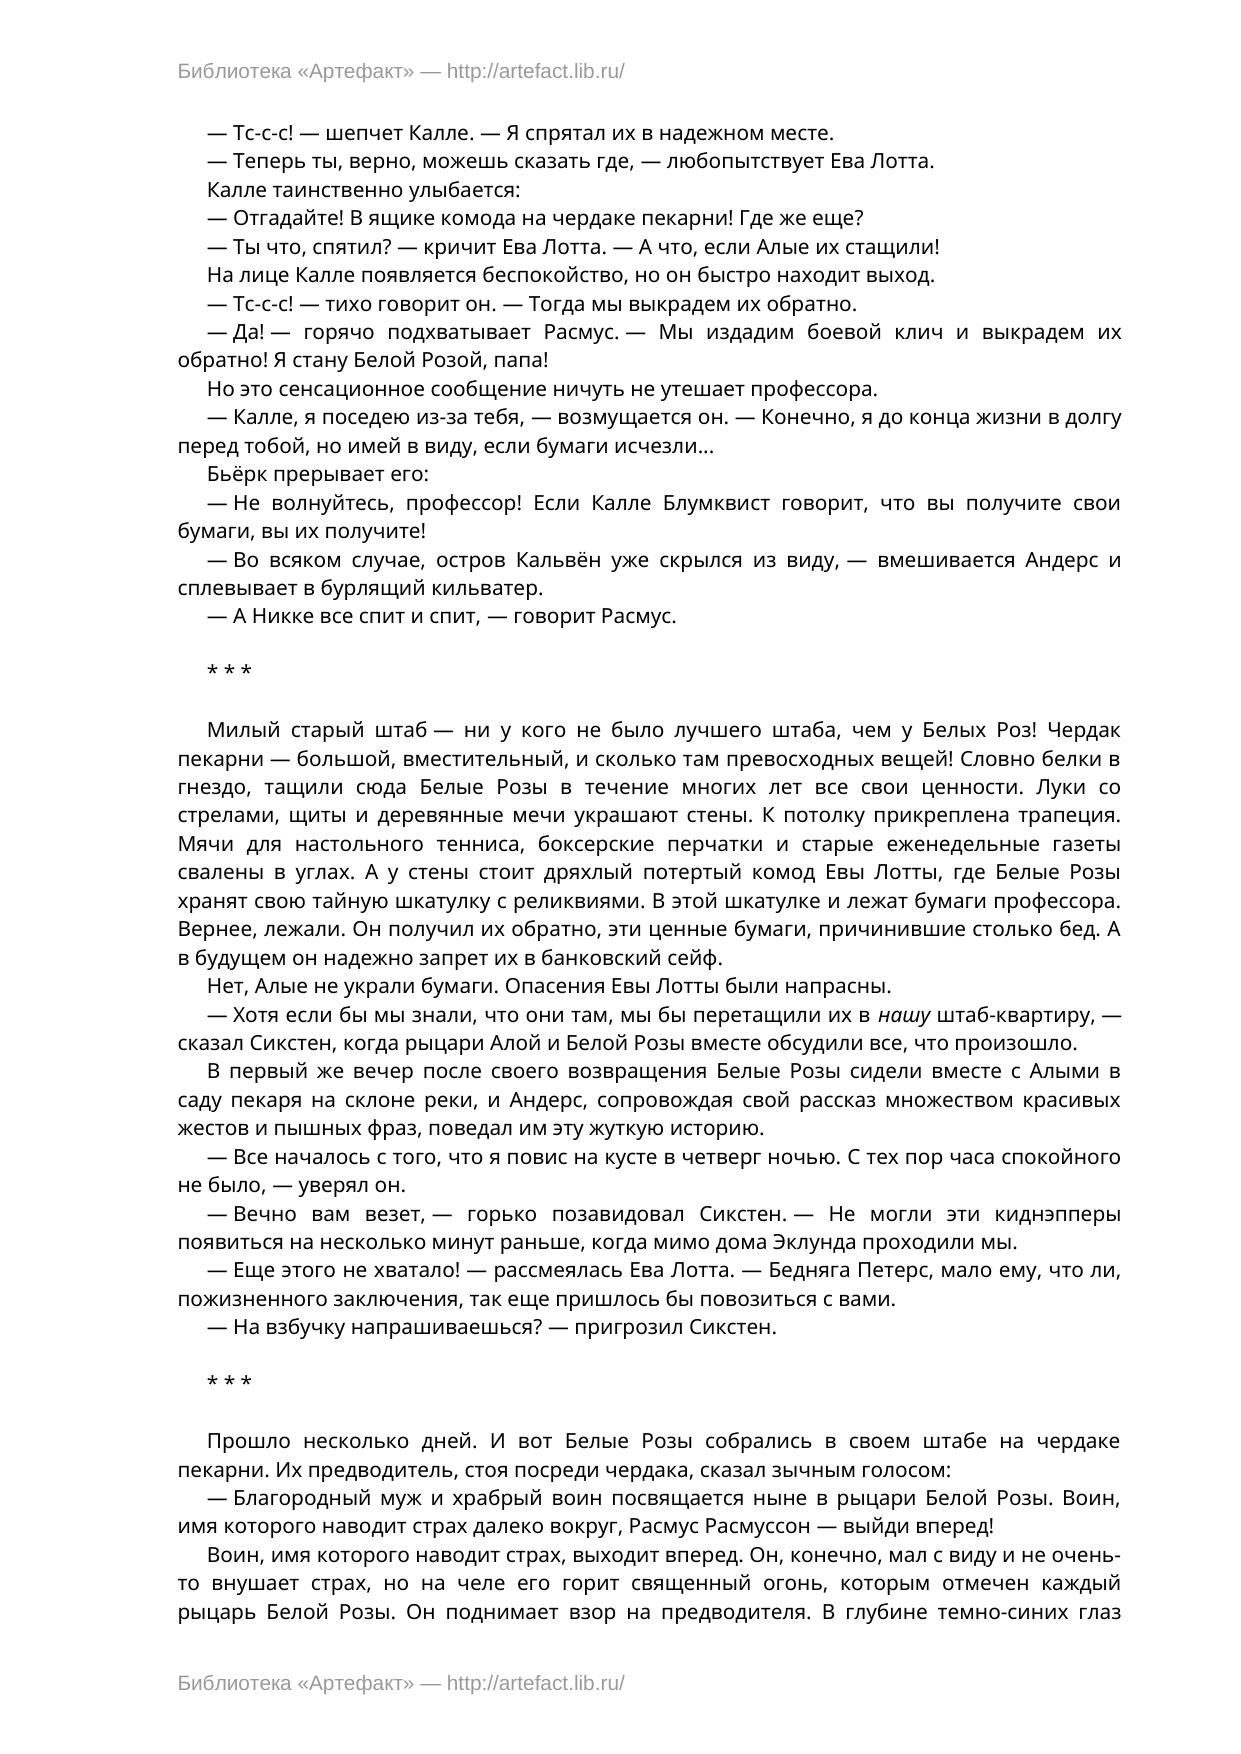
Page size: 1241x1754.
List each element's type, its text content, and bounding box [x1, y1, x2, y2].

text — Теперь ты, верно, можешь сказать где, — любопытствует Ева Лотта. [177, 147, 1122, 175]
text Милый старый штаб — ни у кого не было лучшего штаба, чем у Белых Роз! Чердак пекарни — большой, вместительный, и сколько там превосходных вещей! Словно белки в гнездо, тащили сюда Белые Розы в течение многих лет все свои ценности. Луки со стрелами, щиты и деревянные мечи украшают стены. К потолку прикреплена трапеция. Мячи для настольного тенниса, боксерские перчатки и старые еженедельные газеты свалены в углах. А у стены стоит дряхлый потертый комод Евы Лотты, где Белые Розы хранят свою тайную шкатулку с реликвиями. В этой шкатулке и лежат бумаги профессора. Вернее, лежали. Он получил их обратно, эти ценные бумаги, причинившие столько бед. А в будущем он надежно запрет их в банковский сейф. [177, 715, 1122, 971]
text — Вечно вам везет, — горько позавидовал Сикстен. — Не могли эти киднэпперы появиться на несколько минут раньше, когда мимо дома Эклунда проходили мы. [177, 1199, 1122, 1256]
text — Все началось с того, что я повис на кусте в четверг ночью. С тех пор часа спокойного не было, — уверял он. [177, 1142, 1122, 1199]
text Бьёрк прерывает его: [177, 459, 1122, 488]
text — Хотя если бы мы знали, что они там, мы бы перетащили их в нашу штаб-квартиру, — сказал Сикстен, когда рыцари Алой и Белой Розы вместе обсудили все, что произошло. [177, 1000, 1122, 1057]
text — А Никке все спит и спит, — говорит Расмус. [177, 602, 1122, 630]
text На лице Калле появляется беспокойство, но он быстро находит выход. [177, 260, 1122, 289]
text — Калле, я поседею из-за тебя, — возмущается он. — Конечно, я до конца жизни в долгу перед тобой, но имей в виду, если бумаги исчезли... [177, 402, 1122, 459]
text — Еще этого не хватало! — рассмеялась Ева Лотта. — Бедняга Петерс, мало ему, что ли, пожизненного заключения, так еще пришлось бы повозиться с вами. [177, 1256, 1122, 1312]
text — Тс-с-с! — тихо говорит он. — Тогда мы выкрадем их обратно. [177, 289, 1122, 317]
subtitle * * * [177, 658, 1122, 687]
text — Ты что, спятил? — кричит Ева Лотта. — А что, если Алые их стащили! [177, 232, 1122, 260]
text — Во всяком случае, остров Кальвён уже скрылся из виду, — вмешивается Андерс и сплевывает в бурлящий кильватер. [177, 545, 1122, 602]
subtitle * * * [177, 1369, 1122, 1398]
text Калле таинственно улыбается: [177, 175, 1122, 203]
text — На взбучку напрашиваешься? — пригрозил Сикстен. [177, 1312, 1122, 1341]
text — Не волнуйтесь, профессор! Если Калле Блумквист говорит, что вы получите свои бумаги, вы их получите! [177, 488, 1122, 545]
text Но это сенсационное сообщение ничуть не утешает профессора. [177, 374, 1122, 402]
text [177, 1540, 1122, 1625]
text Нет, Алые не украли бумаги. Опасения Евы Лотты были напрасны. [177, 971, 1122, 1000]
text — Отгадайте! В ящике комода на чердаке пекарни! Где же еще? [177, 203, 1122, 232]
text В первый же вечер после своего возвращения Белые Розы сидели вместе с Алыми в саду пекаря на склоне реки, и Андерс, сопровождая свой рассказ множеством красивых жестов и пышных фраз, поведал им эту жуткую историю. [177, 1057, 1122, 1142]
text — Тс-с-с! — шепчет Калле. — Я спрятал их в надежном месте. [177, 118, 1122, 147]
text — Благородный муж и храбрый воин посвящается ныне в рыцари Белой Розы. Воин, имя которого наводит страх далеко вокруг, Расмус Расмуссон — выйди вперед! [177, 1483, 1122, 1540]
text Прошло несколько дней. И вот Белые Розы собрались в своем штабе на чердаке пекарни. Их предводитель, стоя посреди чердака, сказал зычным голосом: [177, 1426, 1122, 1483]
text — Да! — горячо подхватывает Расмус. — Мы издадим боевой клич и выкрадем их обратно! Я стану Белой Розой, папа! [177, 317, 1122, 374]
